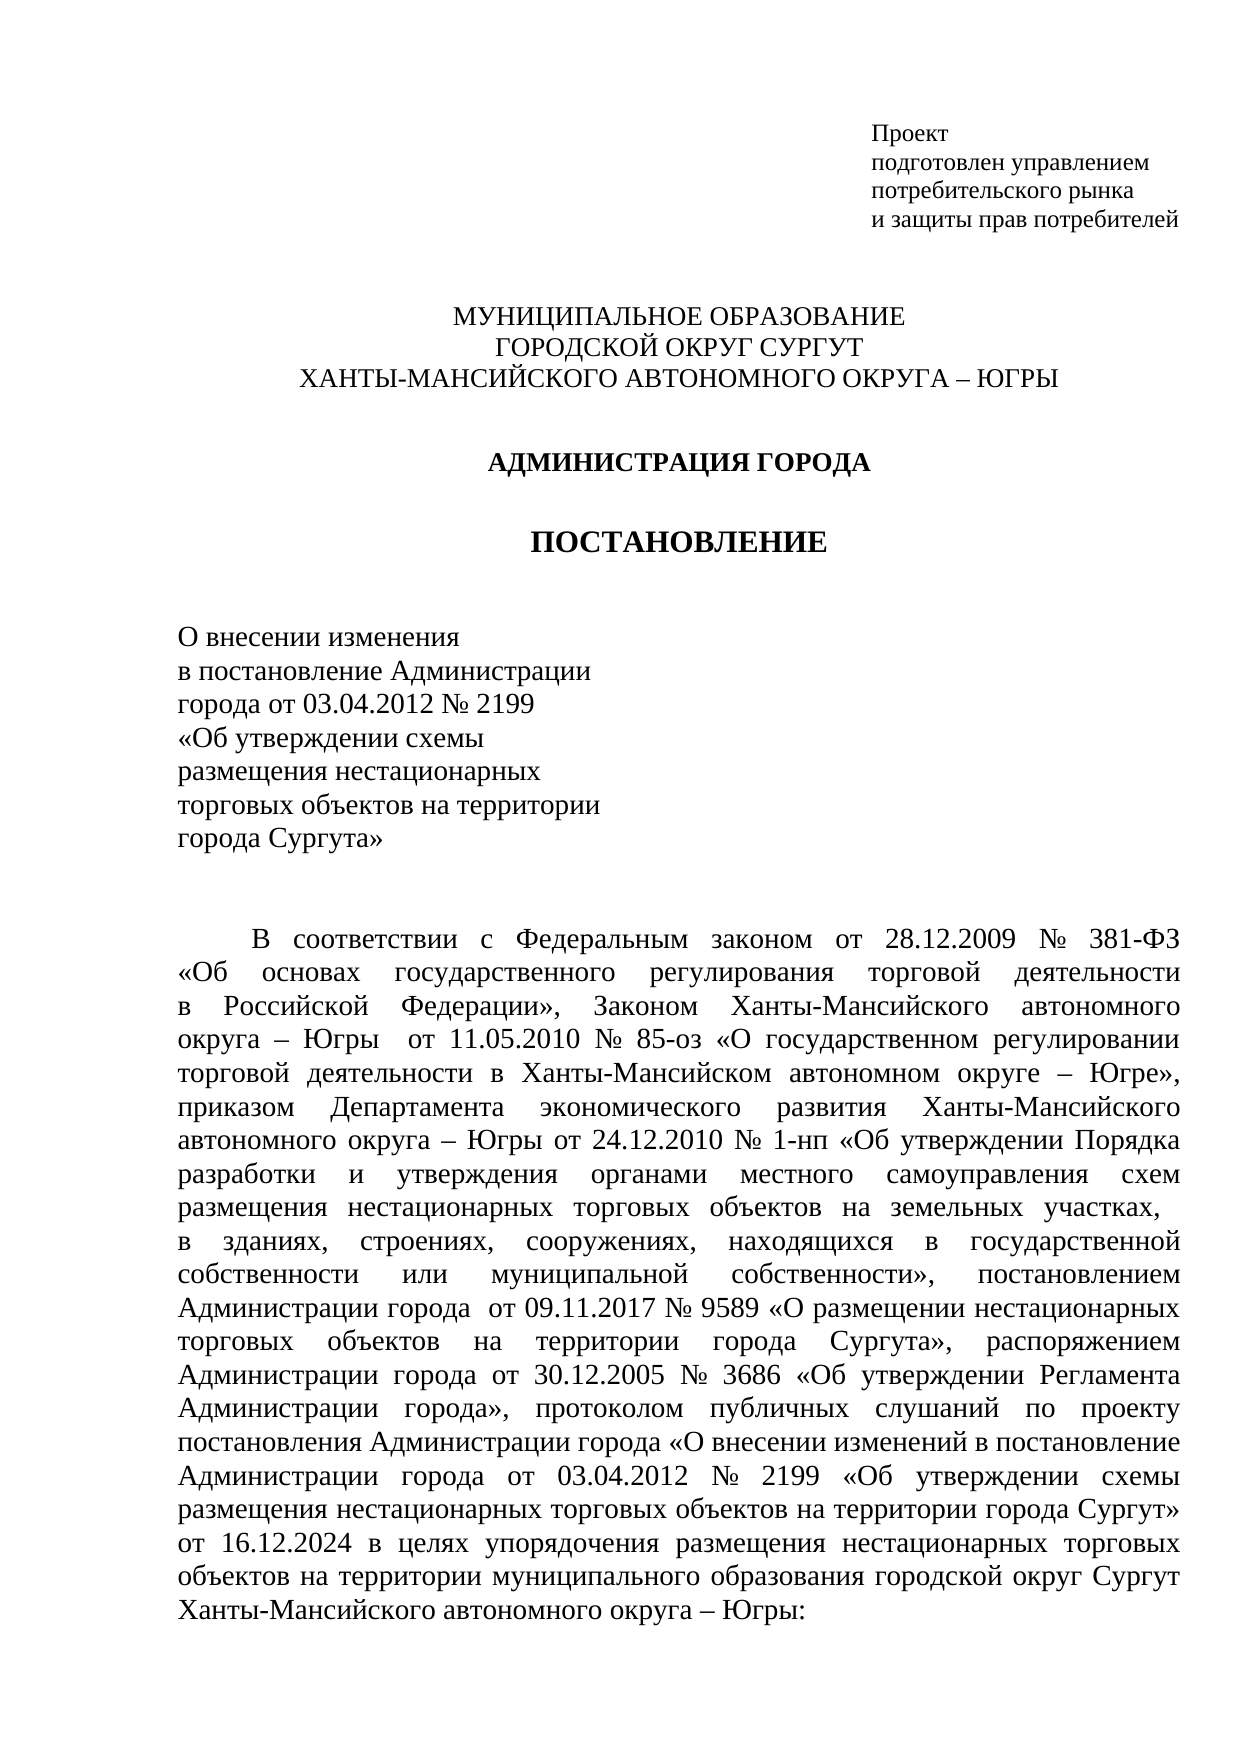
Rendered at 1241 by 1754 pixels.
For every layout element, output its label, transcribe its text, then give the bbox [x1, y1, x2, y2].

text потребительского рынка [871, 176, 1181, 204]
text «Об утверждении схемы [177, 720, 1181, 753]
text города от 03.04.2012 № 2199 [177, 686, 1181, 720]
text в постановление Администрации [177, 653, 1181, 686]
text О внесении изменения [177, 619, 1181, 653]
text Проект [177, 118, 1181, 147]
text торговых объектов на территории [177, 787, 1181, 820]
text ГОРОДСКОЙ ОКРУГ СУРГУТ [177, 331, 1181, 362]
text В соответствии с Федеральным законом от 28.12.2009 № 381-ФЗ «Об основах государственного регулирования торговой деятельности в Российской Федерации», Законом Ханты-Мансийского автономного округа – Югры от 11.05.2010 № 85-оз «О государственном регулировании торговой деятельности в Ханты-Мансийском автономном округе – Югре», приказом Департамента экономического развития Ханты-Мансийского автономного округа – Югры от 24.12.2010 № 1-нп «Об утверждении Порядка разработки и утверждения органами местного самоуправления схем размещения нестационарных торговых объектов на земельных участках, в зданиях, строениях, сооружениях, находящихся в государственной собственности или муниципальной собственности», постановлением Администрации города от 09.11.2017 № 9589 «О размещении нестационарных торговых объектов на территории города Сургута», распоряжением Администрации города от 30.12.2005 № 3686 «Об утверждении Регламента Администрации города», протоколом публичных слушаний по проекту постановления Администрации города «О внесении изменений в постановление Администрации города от 03.04.2012 № 2199 «Об утверждении схемы размещения нестационарных торговых объектов на территории города Сургут» от 16.12.2024 в целях упорядочения размещения нестационарных торговых объектов на территории муниципального образования городской округ Сургут Ханты-Мансийского автономного округа – Югры: [177, 921, 1181, 1625]
text ХАНТЫ-МАНСИЙСКОГО АВТОНОМНОГО ОКРУГА – ЮГРЫ [177, 362, 1181, 394]
text МУНИЦИПАЛЬНОЕ ОБРАЗОВАНИЕ [177, 300, 1181, 331]
text и защиты прав потребителей [871, 204, 1181, 233]
text города Сургута» [177, 820, 1181, 854]
text ПОСТАНОВЛЕНИЕ [177, 523, 1181, 559]
text АДМИНИСТРАЦИЯ ГОРОДА [177, 446, 1181, 477]
text размещения нестационарных [177, 753, 1181, 787]
text подготовлен управлением [871, 147, 1181, 176]
